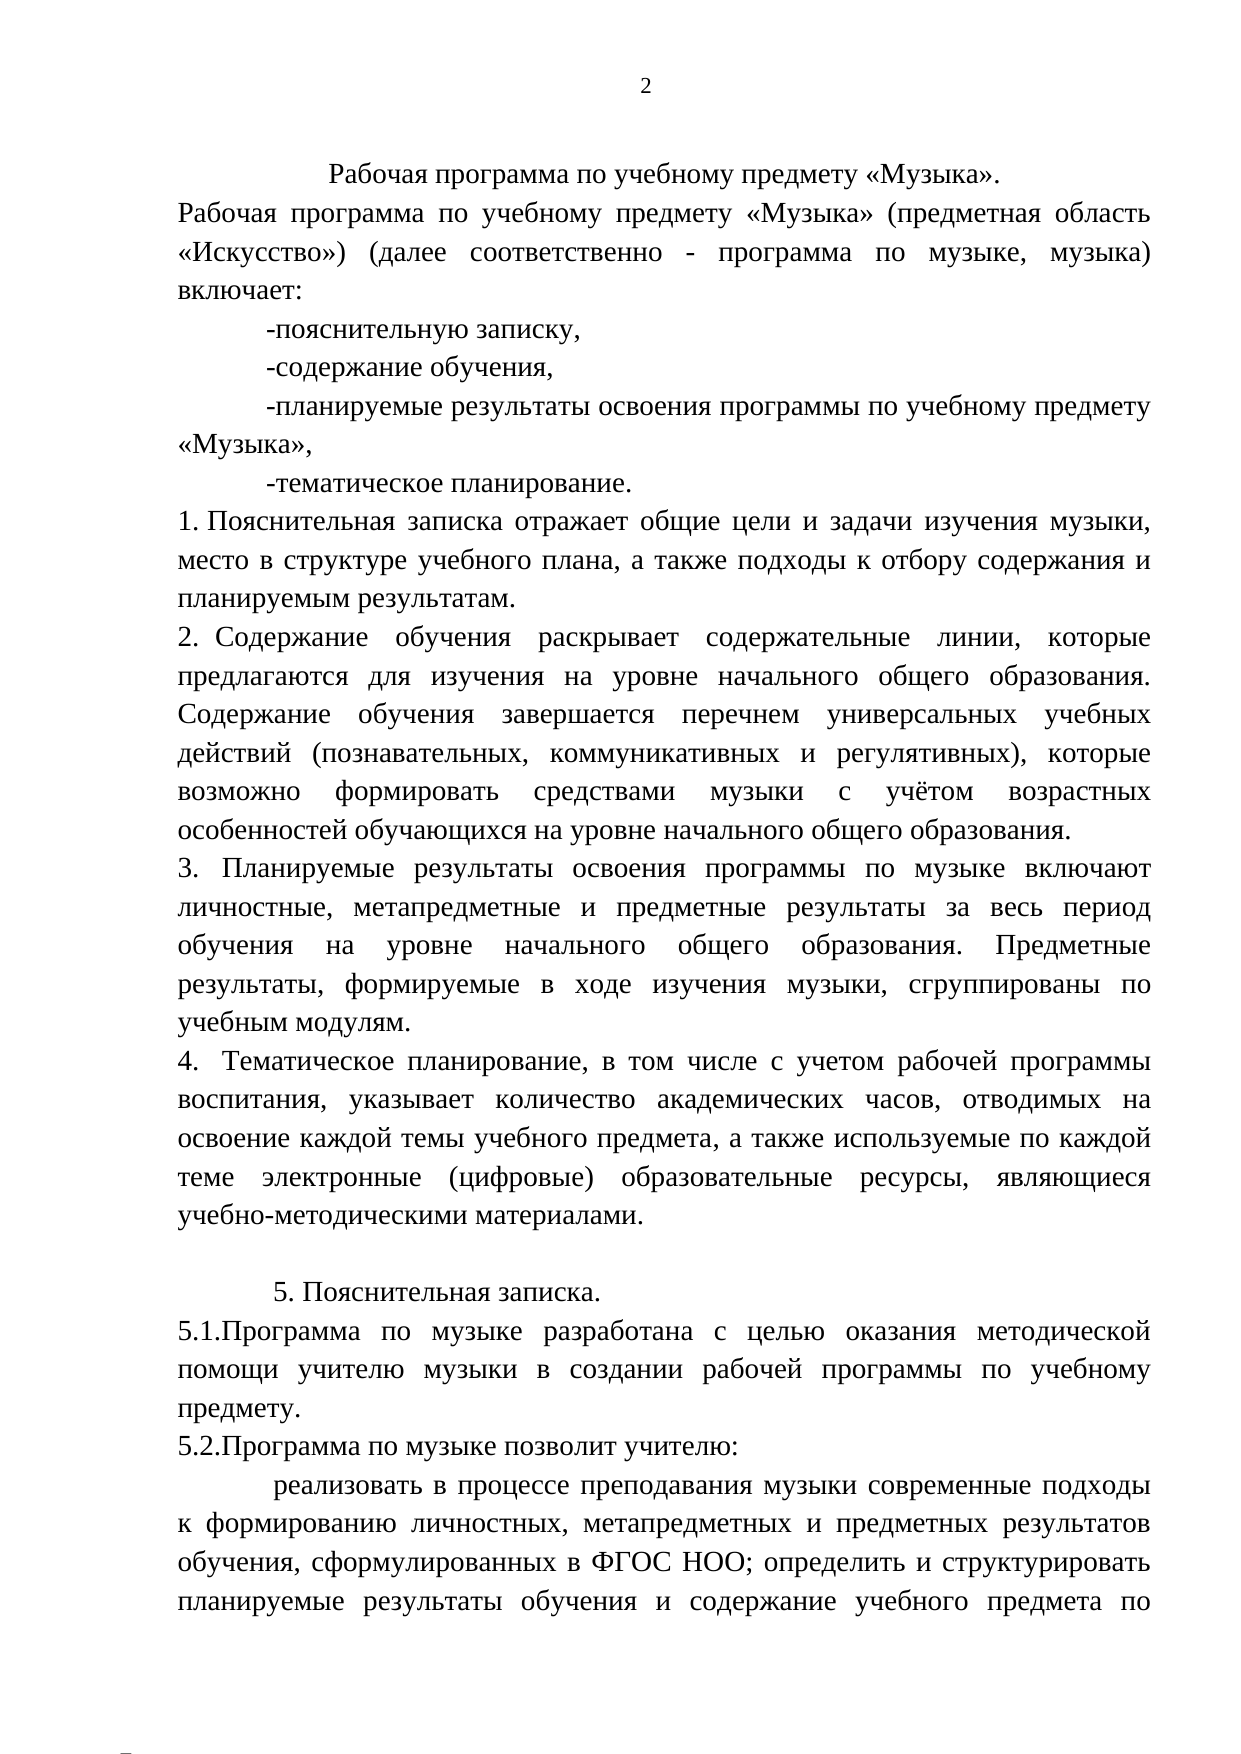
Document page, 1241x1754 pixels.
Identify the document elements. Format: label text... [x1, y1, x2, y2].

list Содержание обучения раскрывает содержательные линии, которые предлагаются для изучения на уровне начального общего образования. Содержание обучения завершается перечнем универсальных учебных действий (познавательных, коммуникативных и регулятивных), которые возможно формировать средствами музыки с учётом возрастных особенностей обучающихся на уровне начального общего образования. [177, 619, 1152, 845]
text Рабочая программа по учебному предмету «Музыка» (предметная область «Искусство») (далее соответственно - программа по музыке, музыка) включает: [177, 195, 1152, 306]
text -пояснительную записку, [177, 311, 1152, 344]
text 5. Пояснительная записка. [177, 1274, 1152, 1308]
text Рабочая программа по учебному предмету «Музыка». [177, 157, 1152, 190]
list Планируемые результаты освоения программы по музыке включают личностные, метапредметные и предметные результаты за весь период обучения на уровне начального общего образования. Предметные результаты, формируемые в ходе изучения музыки, сгруппированы по учебным модулям. [177, 850, 1152, 1038]
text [177, 1467, 1152, 1616]
text 5.2.Программа по музыке позволит учителю: [177, 1428, 1152, 1462]
list Пояснительная записка отражает общие цели и задачи изучения музыки, место в структуре учебного плана, а также подходы к отбору содержания и планируемым результатам. [177, 503, 1152, 614]
text 5.1.Программа по музыке разработана с целью оказания методической помощи учителю музыки в создании рабочей программы по учебному предмету. [177, 1313, 1152, 1423]
text -тематическое планирование. [177, 465, 1152, 498]
list Тематическое планирование, в том числе с учетом рабочей программы воспитания, указывает количество академических часов, отводимых на освоение каждой темы учебного предмета, а также используемые по каждой теме электронные (цифровые) образовательные ресурсы, являющиеся учебно-методическими материалами. [177, 1043, 1152, 1231]
text -планируемые результаты освоения программы по учебному предмету «Музыка», [177, 388, 1152, 460]
text -содержание обучения, [177, 349, 1152, 383]
